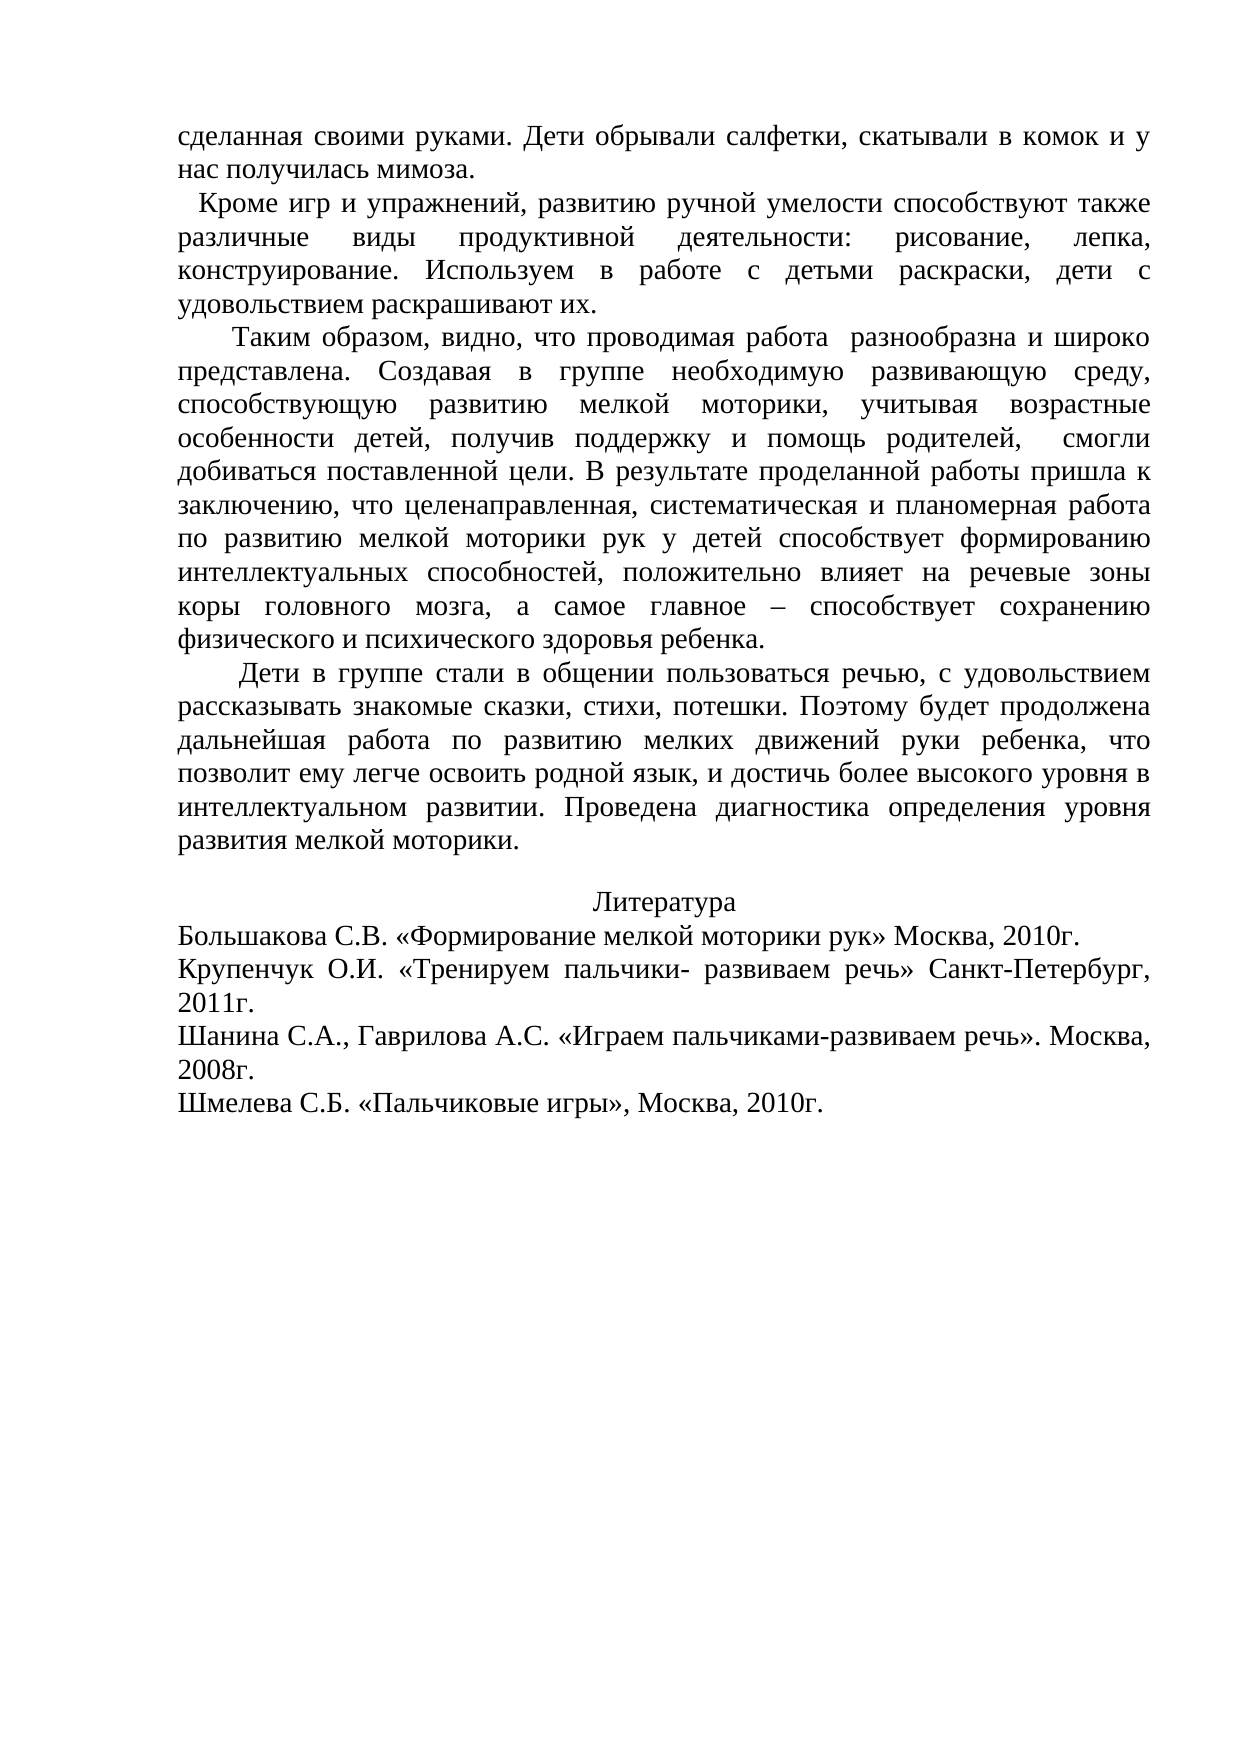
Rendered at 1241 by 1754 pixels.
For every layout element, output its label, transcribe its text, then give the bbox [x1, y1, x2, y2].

text Шанина С.А., Гаврилова А.С. «Играем пальчиками-развиваем речь». Москва, 2008г. [177, 1018, 1152, 1085]
text Кроме игр и упражнений, развитию ручной умелости способствуют также различные виды продуктивной деятельности: рисование, лепка, конструирование. Используем в работе с детьми раскраски, дети с удовольствием раскрашивают их. [177, 185, 1152, 319]
text Большакова С.В. «Формирование мелкой моторики рук» Москва, 2010г. [177, 918, 1152, 951]
text Таким образом, видно, что проводимая работа разнообразна и широко представлена. Создавая в группе необходимую развивающую среду, способствующую развитию мелкой моторики, учитывая возрастные особенности детей, получив поддержку и помощь родителей, смогли добиваться поставленной цели. В результате проделанной работы пришла к заключению, что целенаправленная, систематическая и планомерная работа по развитию мелкой моторики рук у детей способствует формированию интеллектуальных способностей, положительно влияет на речевые зоны коры головного мозга, а самое главное – способствует сохранению физического и психического здоровья ребенка. [177, 319, 1152, 655]
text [177, 118, 1152, 185]
text Крупенчук О.И. «Тренируем пальчики- развиваем речь» Санкт-Петербург, 2011г. [177, 951, 1152, 1018]
text Литература [177, 884, 1152, 918]
text Дети в группе стали в общении пользоваться речью, с удовольствием рассказывать знакомые сказки, стихи, потешки. Поэтому будет продолжена дальнейшая работа по развитию мелких движений руки ребенка, что позволит ему легче освоить родной язык, и достичь более высокого уровня в интеллектуальном развитии. Проведена диагностика определения уровня развития мелкой моторики. [177, 655, 1152, 856]
text Шмелева С.Б. «Пальчиковые игры», Москва, 2010г. [177, 1085, 1152, 1119]
